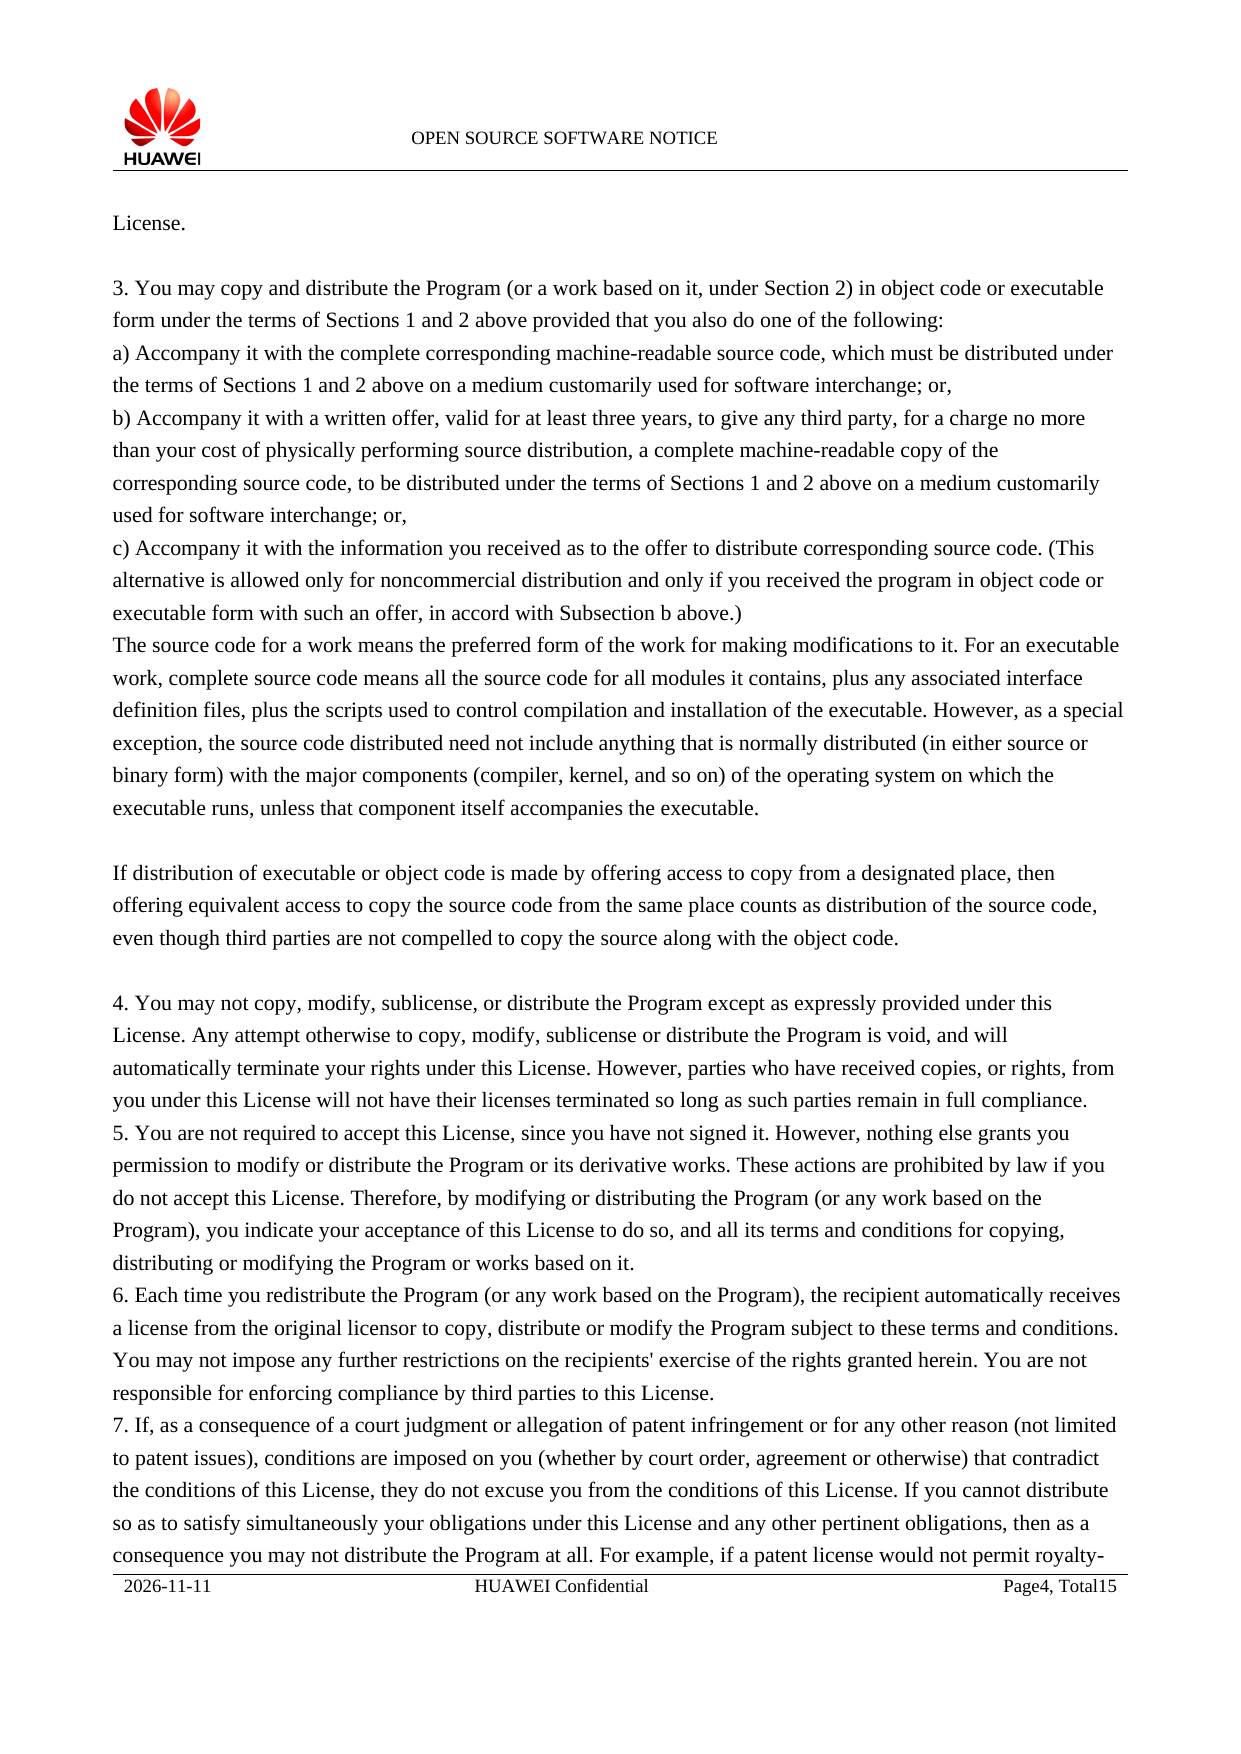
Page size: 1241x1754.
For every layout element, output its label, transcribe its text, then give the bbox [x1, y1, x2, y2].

picture [124, 88, 201, 165]
